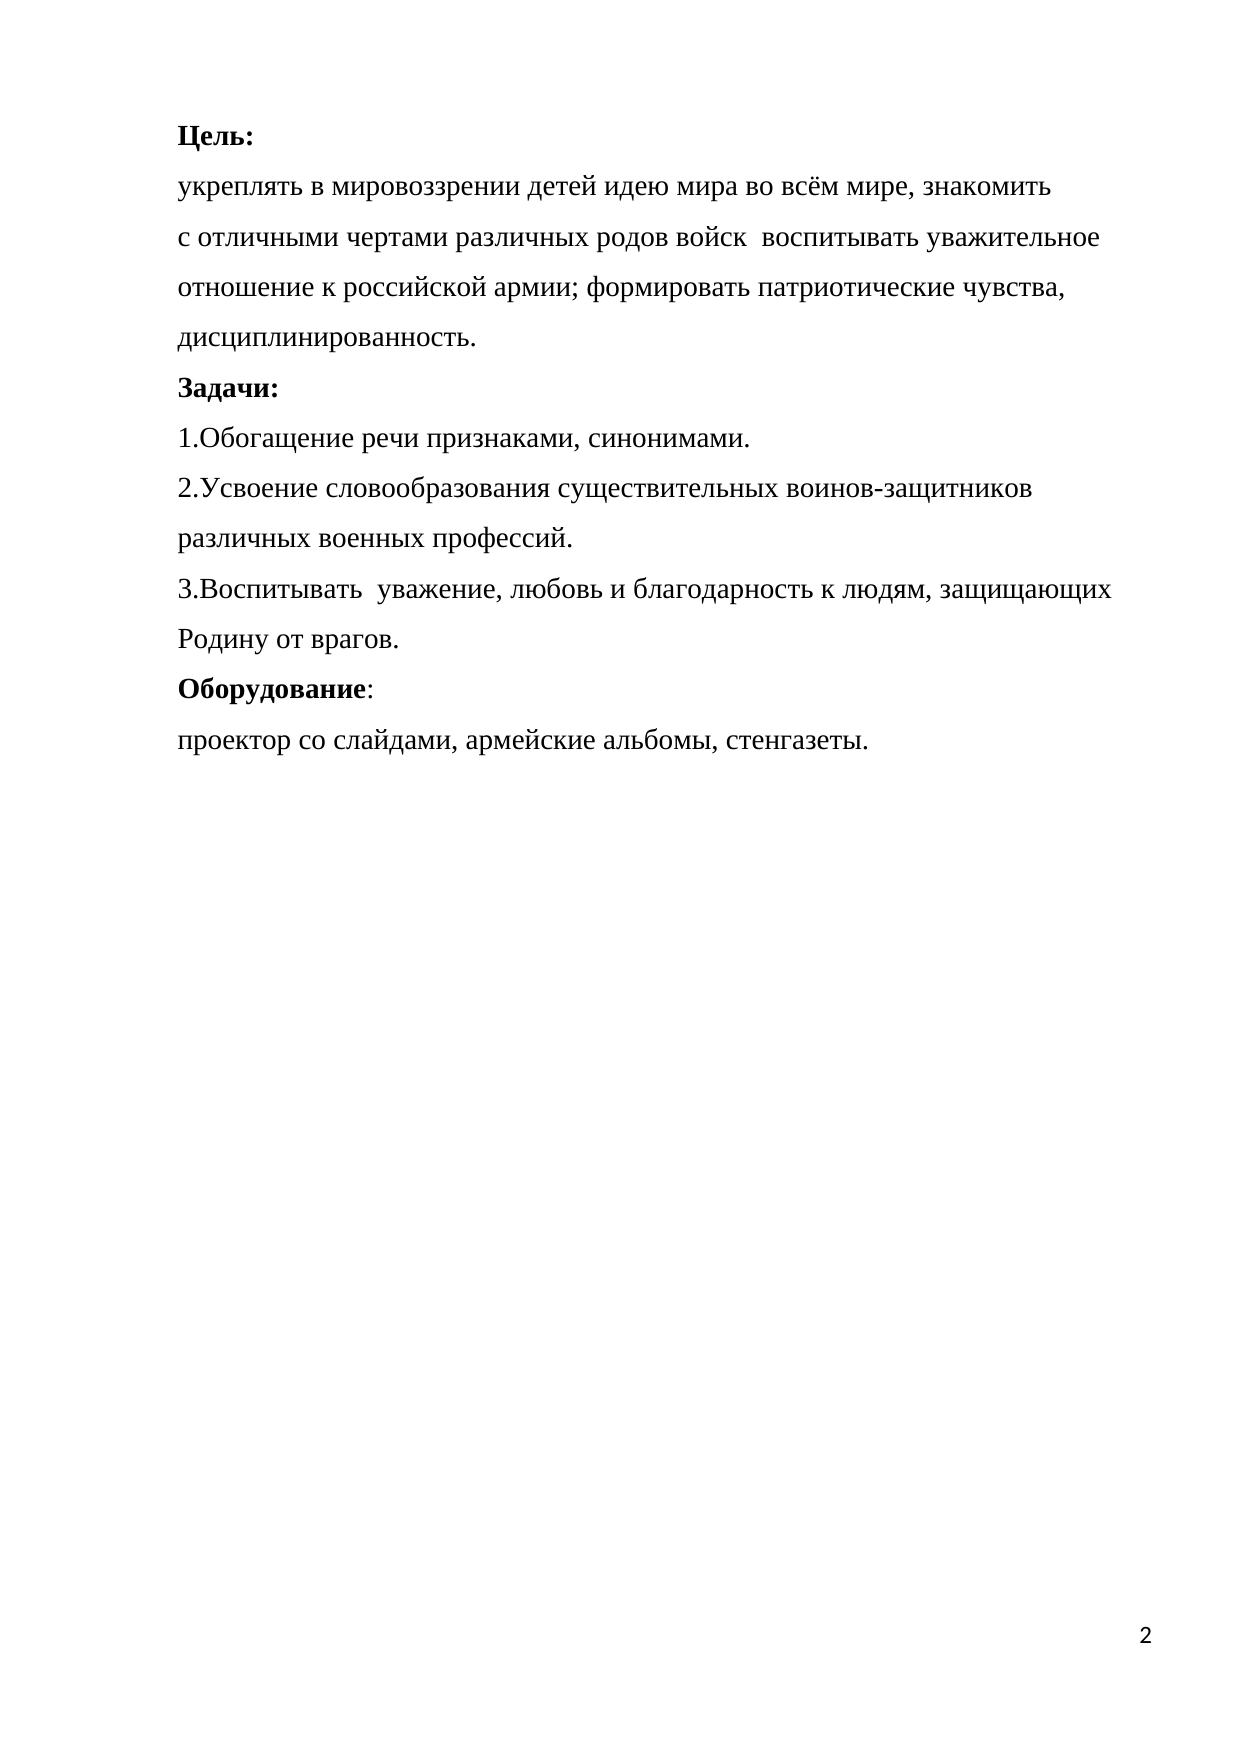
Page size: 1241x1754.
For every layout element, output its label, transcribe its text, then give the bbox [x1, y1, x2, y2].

text Задачи: [177, 370, 1152, 403]
text 1.Обогащение речи признаками, синонимами. [177, 420, 1152, 453]
text дисциплинированность. [177, 319, 1152, 353]
text 3.Воспитывать уважение, любовь и благодарность к людям, защищающих Родину от врагов. [177, 571, 1152, 655]
text с отличными чертами различных родов войск воспитывать уважительное отношение к российской армии; формировать патриотические чувства, [177, 219, 1152, 303]
text Цель: [177, 118, 1152, 152]
text 2.Усвоение словообразования существительных воинов-защитников различных военных профессий. [177, 470, 1152, 554]
text Оборудование: [177, 672, 1152, 705]
text укреплять в мировоззрении детей идею мира во всём мире, знакомить [177, 168, 1152, 202]
text проектор со слайдами, армейские альбомы, стенгазеты. [177, 722, 1152, 755]
